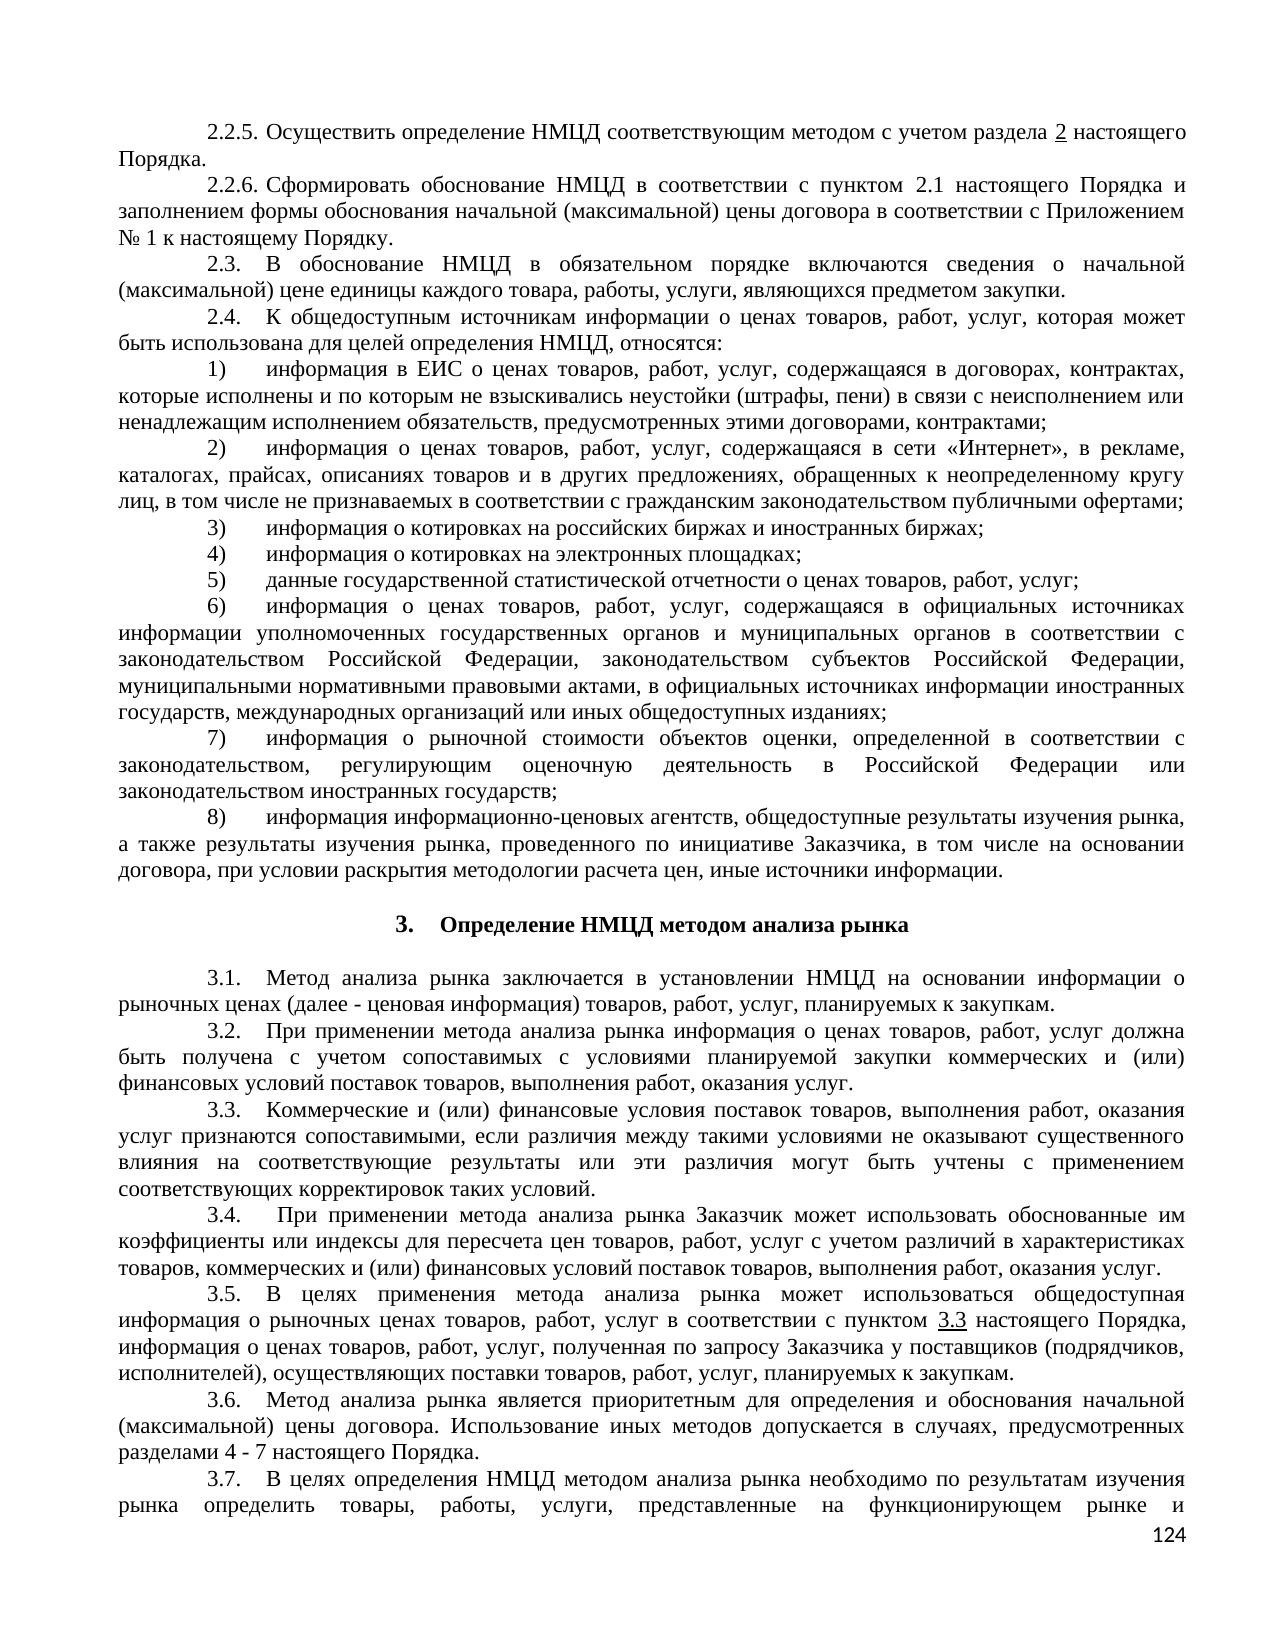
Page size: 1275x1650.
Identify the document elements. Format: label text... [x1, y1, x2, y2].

list Сформировать обоснование НМЦД в соответствии с пунктом 2.1 настоящего Порядка и заполнением формы обоснования начальной (максимальной) цены договора в соответствии с Приложением № 1 к настоящему Порядку. [118, 171, 1186, 250]
list информация в ЕИС о ценах товаров, работ, услуг, содержащаяся в договорах, контрактах, которые исполнены и по которым не взыскивались неустойки (штрафы, пени) в связи с неисполнением или ненадлежащим исполнением обязательств, предусмотренных этими договорами, контрактами; [118, 355, 1186, 434]
list информация о рыночной стоимости объектов оценки, определенной в соответствии с законодательством, регулирующим оценочную деятельность в Российской Федерации или законодательством иностранных государств; [118, 724, 1186, 803]
list информация информационно-ценовых агентств, общедоступные результаты изучения рынка, а также результаты изучения рынка, проведенного по инициативе Заказчика, в том числе на основании договора, при условии раскрытия методологии расчета цен, иные источники информации. [118, 803, 1186, 882]
list информация о котировках на электронных площадках; [118, 540, 1186, 566]
list данные государственной статистической отчетности о ценах товаров, работ, услуг; [118, 566, 1186, 593]
list информация о ценах товаров, работ, услуг, содержащаяся в сети «Интернет», в рекламе, каталогах, прайсах, описаниях товаров и в других предложениях, обращенных к неопределенному кругу лиц, в том числе не признаваемых в соответствии с гражданским законодательством публичными офертами; [118, 434, 1186, 513]
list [118, 1465, 1186, 1517]
list При применении метода анализа рынка Заказчик может использовать обоснованные им коэффициенты или индексы для пересчета цен товаров, работ, услуг с учетом различий в характеристиках товаров, коммерческих и (или) финансовых условий поставок товаров, выполнения работ, оказания услуг. [118, 1201, 1186, 1280]
list К общедоступным источникам информации о ценах товаров, работ, услуг, которая может быть использована для целей определения НМЦД, относятся: [118, 303, 1186, 355]
list Осуществить определение НМЦД соответствующим методом с учетом раздела 2 настоящего Порядка. [118, 118, 1186, 171]
list информация о ценах товаров, работ, услуг, содержащаяся в официальных источниках информации уполномоченных государственных органов и муниципальных органов в соответствии с законодательством Российской Федерации, законодательством субъектов Российской Федерации, муниципальными нормативными правовыми актами, в официальных источниках информации иностранных государств, международных организаций или иных общедоступных изданиях; [118, 593, 1186, 724]
list В целях применения метода анализа рынка может использоваться общедоступная информация о рыночных ценах товаров, работ, услуг в соответствии с пунктом 3.3 настоящего Порядка, информация о ценах товаров, работ, услуг, полученная по запросу Заказчика у поставщиков (подрядчиков, исполнителей), осуществляющих поставки товаров, работ, услуг, планируемых к закупкам. [118, 1280, 1186, 1386]
list При применении метода анализа рынка информация о ценах товаров, работ, услуг должна быть получена с учетом сопоставимых с условиями планируемой закупки коммерческих и (или) финансовых условий поставок товаров, выполнения работ, оказания услуг. [118, 1017, 1186, 1096]
list информация о котировках на российских биржах и иностранных биржах; [118, 513, 1186, 540]
list Метод анализа рынка заключается в установлении НМЦД на основании информации о рыночных ценах (далее - ценовая информация) товаров, работ, услуг, планируемых к закупкам. [118, 964, 1186, 1017]
list Метод анализа рынка является приоритетным для определения и обоснования начальной (максимальной) цены договора. Использование иных методов допускается в случаях, предусмотренных разделами 4 - 7 настоящего Порядка. [118, 1386, 1186, 1465]
list В обоснование НМЦД в обязательном порядке включаются сведения о начальной (максимальной) цене единицы каждого товара, работы, услуги, являющихся предметом закупки. [118, 250, 1186, 303]
list Коммерческие и (или) финансовые условия поставок товаров, выполнения работ, оказания услуг признаются сопоставимыми, если различия между такими условиями не оказывают существенного влияния на соответствующие результаты или эти различия могут быть учтены с применением соответствующих корректировок таких условий. [118, 1096, 1186, 1201]
list Определение НМЦД методом анализа рынка [118, 909, 1186, 938]
